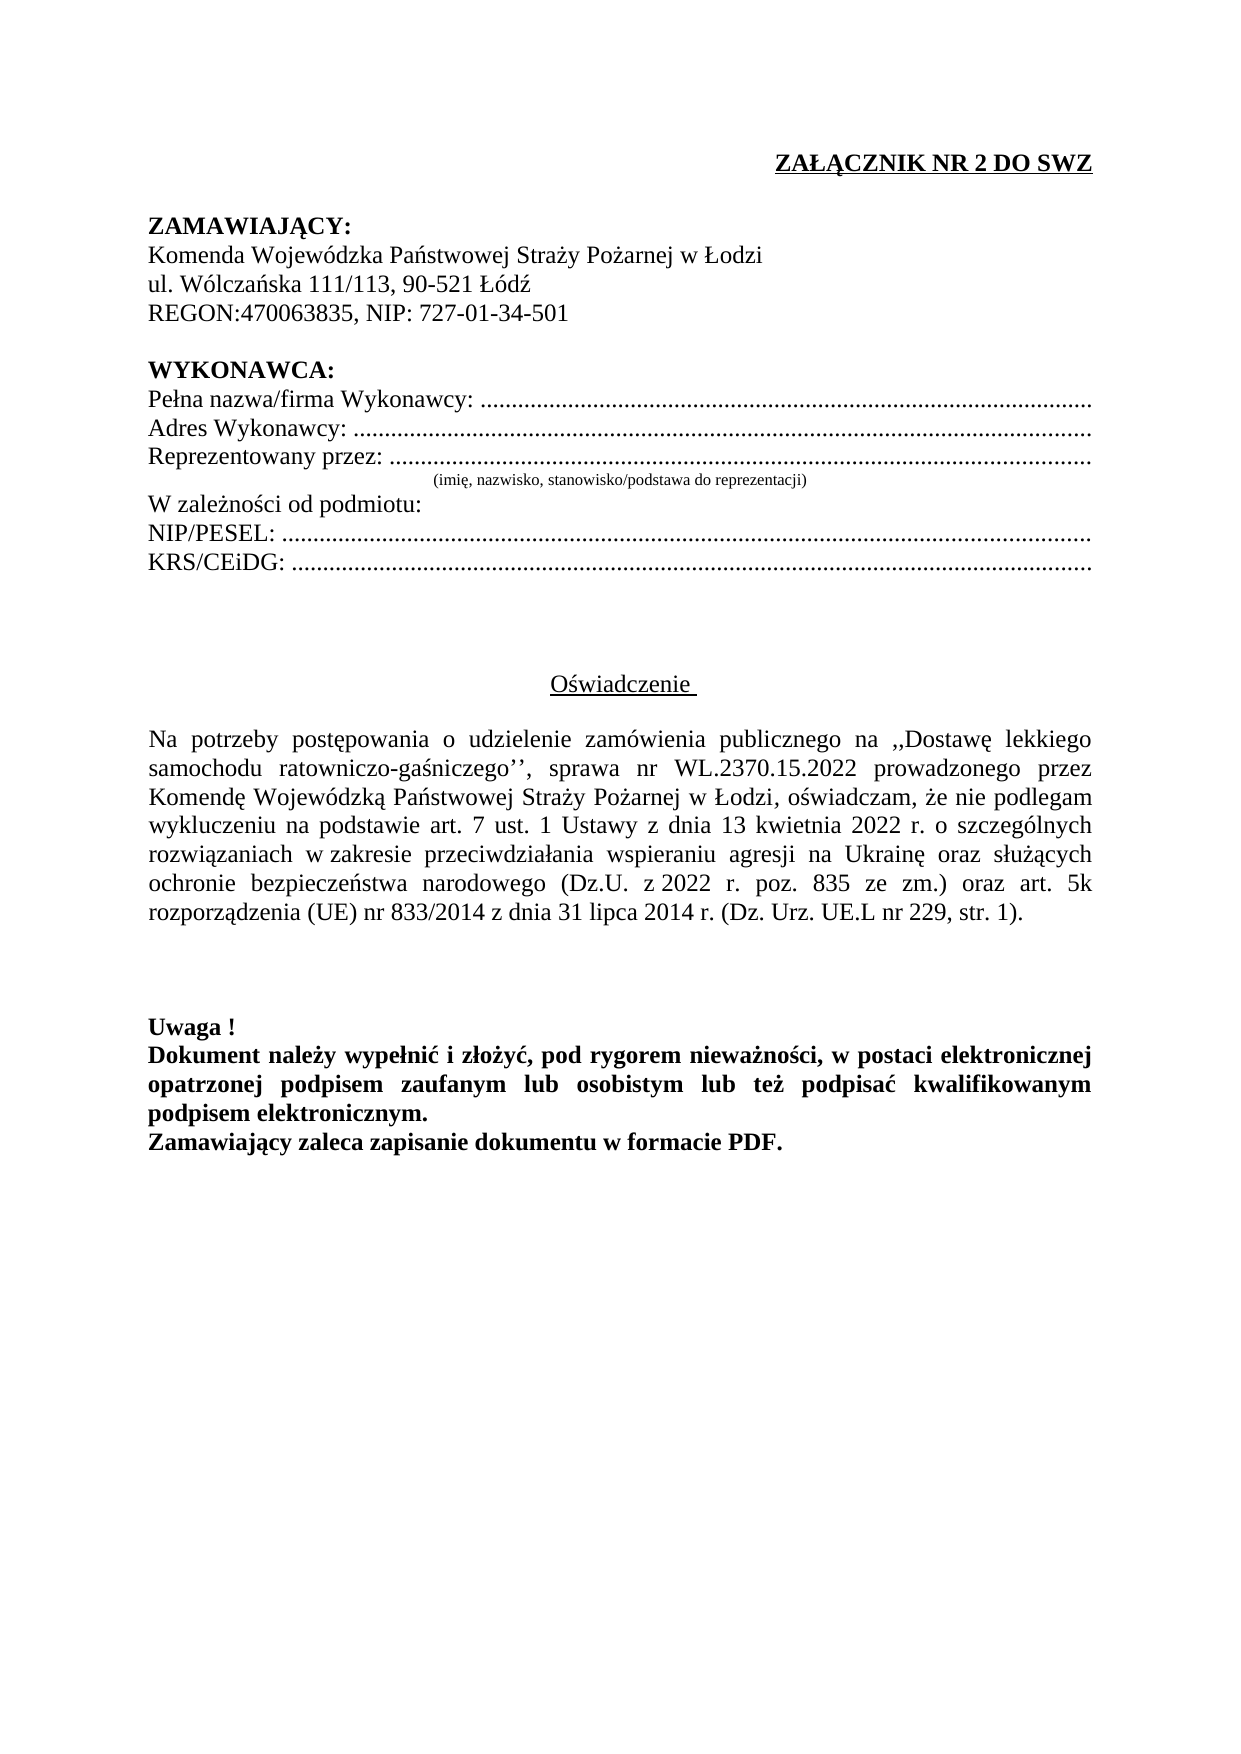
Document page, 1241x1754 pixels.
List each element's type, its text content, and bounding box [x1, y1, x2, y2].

text ZAŁĄCZNIK NR 2 DO SWZ [148, 148, 1093, 176]
text NIP/PESEL: [148, 518, 1093, 547]
text KRS/CEiDG: [148, 547, 1093, 576]
text ul. Wólczańska 111/113, 90-521 Łódź [148, 269, 1093, 298]
text Uwaga ! [148, 1012, 1093, 1041]
text Na potrzeby postępowania o udzielenie zamówienia publicznego na ,,Dostawę lekkiego samochodu ratowniczo-gaśniczego’’, sprawa nr WL.2370.15.2022 prowadzonego przez Komendę Wojewódzką Państwowej Straży Pożarnej w Łodzi, oświadczam, że nie podlegam wykluczeniu na podstawie art. 7 ust. 1 Ustawy z dnia 13 kwietnia 2022 r. o szczególnych rozwiązaniach w zakresie przeciwdziałania wspieraniu agresji na Ukrainę oraz służących ochronie bezpieczeństwa narodowego (Dz.U. z 2022 r. poz. 835 ze zm.) oraz art. 5k rozporządzenia (UE) nr 833/2014 z dnia 31 lipca 2014 r. (Dz. Urz. UE.L nr 229, str. 1). [148, 724, 1093, 926]
text (imię, nazwisko, stanowisko/podstawa do reprezentacji) [148, 470, 1093, 489]
text REGON:470063835, NIP: 727-01-34-501 [148, 298, 1093, 326]
text Zamawiający zaleca zapisanie dokumentu w formacie PDF. [148, 1127, 1093, 1156]
text Pełna nazwa/firma Wykonawcy: [148, 384, 1093, 413]
text WYKONAWCA: [148, 355, 1093, 384]
text Reprezentowany przez: [148, 441, 1093, 470]
text Adres Wykonawcy: [148, 413, 1093, 441]
text Dokument należy wypełnić i złożyć, pod rygorem nieważności, w postaci elektronicznej opatrzonej podpisem zaufanym lub osobistym lub też podpisać kwalifikowanym podpisem elektronicznym. [148, 1041, 1093, 1127]
text Komenda Wojewódzka Państwowej Straży Pożarnej w Łodzi [148, 240, 1093, 269]
text W zależności od podmiotu: [148, 489, 1093, 518]
text ZAMAWIAJĄCY: [148, 211, 1093, 240]
text Oświadczenie [148, 669, 1093, 698]
